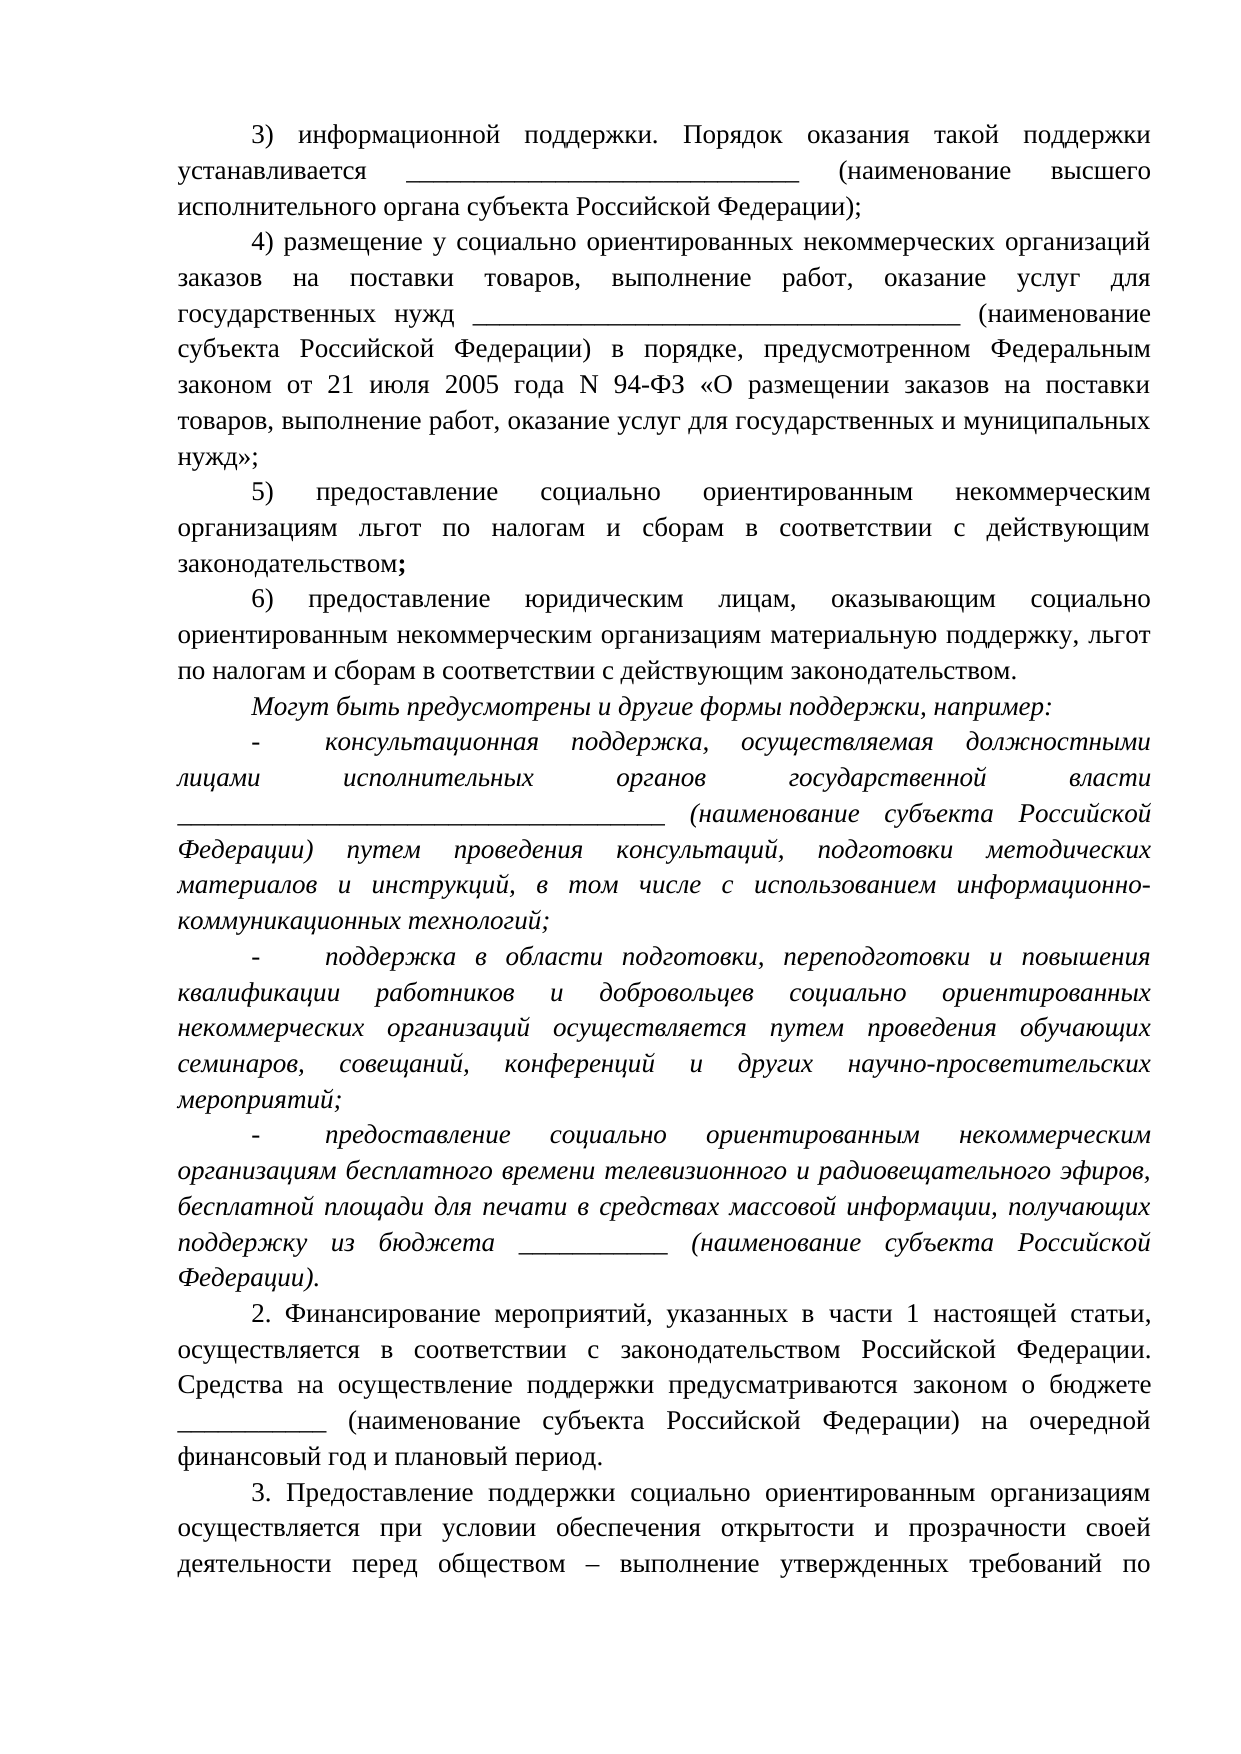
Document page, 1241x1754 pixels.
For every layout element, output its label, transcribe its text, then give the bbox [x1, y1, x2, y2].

text - предоставление социально ориентированным некоммерческим организациям бесплатного времени телевизионного и радиовещательного эфиров, бесплатной площади для печати в средствах массовой информации, получающих поддержку из бюджета ___________ (наименование субъекта Российской Федерации). [177, 1118, 1152, 1293]
text 2. Финансирование мероприятий, указанных в части 1 настоящей статьи, осуществляется в соответствии с законодательством Российской Федерации. Средства на осуществление поддержки предусматриваются законом о бюджете ___________ (наименование субъекта Российской Федерации) на очередной финансовый год и плановый период. [177, 1297, 1152, 1471]
text Могут быть предусмотрены и другие формы поддержки, например: [177, 690, 1152, 721]
text - консультационная поддержка, осуществляемая должностными лицами исполнительных органов государственной власти ____________________________________ (наименование субъекта Российской Федерации) путем проведения консультаций, подготовки методических материалов и инструкций, в том числе с использованием информационно-коммуникационных технологий; [177, 726, 1152, 935]
text 5) предоставление социально ориентированным некоммерческим организациям льгот по налогам и сборам в соответствии с действующим законодательством; [177, 475, 1152, 578]
text 6) предоставление юридическим лицам, оказывающим социально ориентированным некоммерческим организациям материальную поддержку, льгот по налогам и сборам в соответствии с действующим законодательством. [177, 583, 1152, 685]
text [177, 1476, 1152, 1578]
text 3) информационной поддержки. Порядок оказания такой поддержки устанавливается _____________________________ (наименование высшего исполнительного органа субъекта Российской Федерации); [177, 118, 1152, 221]
text - поддержка в области подготовки, переподготовки и повышения квалификации работников и добровольцев социально ориентированных некоммерческих организаций осуществляется путем проведения обучающих семинаров, совещаний, конференций и других научно-просветительских мероприятий; [177, 940, 1152, 1114]
text 4) размещение у социально ориентированных некоммерческих организаций заказов на поставки товаров, выполнение работ, оказание услуг для государственных нужд ____________________________________ (наименование субъекта Российской Федерации) в порядке, предусмотренном Федеральным законом от 21 июля 2005 года N 94-ФЗ «О размещении заказов на поставки товаров, выполнение работ, оказание услуг для государственных и муниципальных нужд»; [177, 225, 1152, 471]
